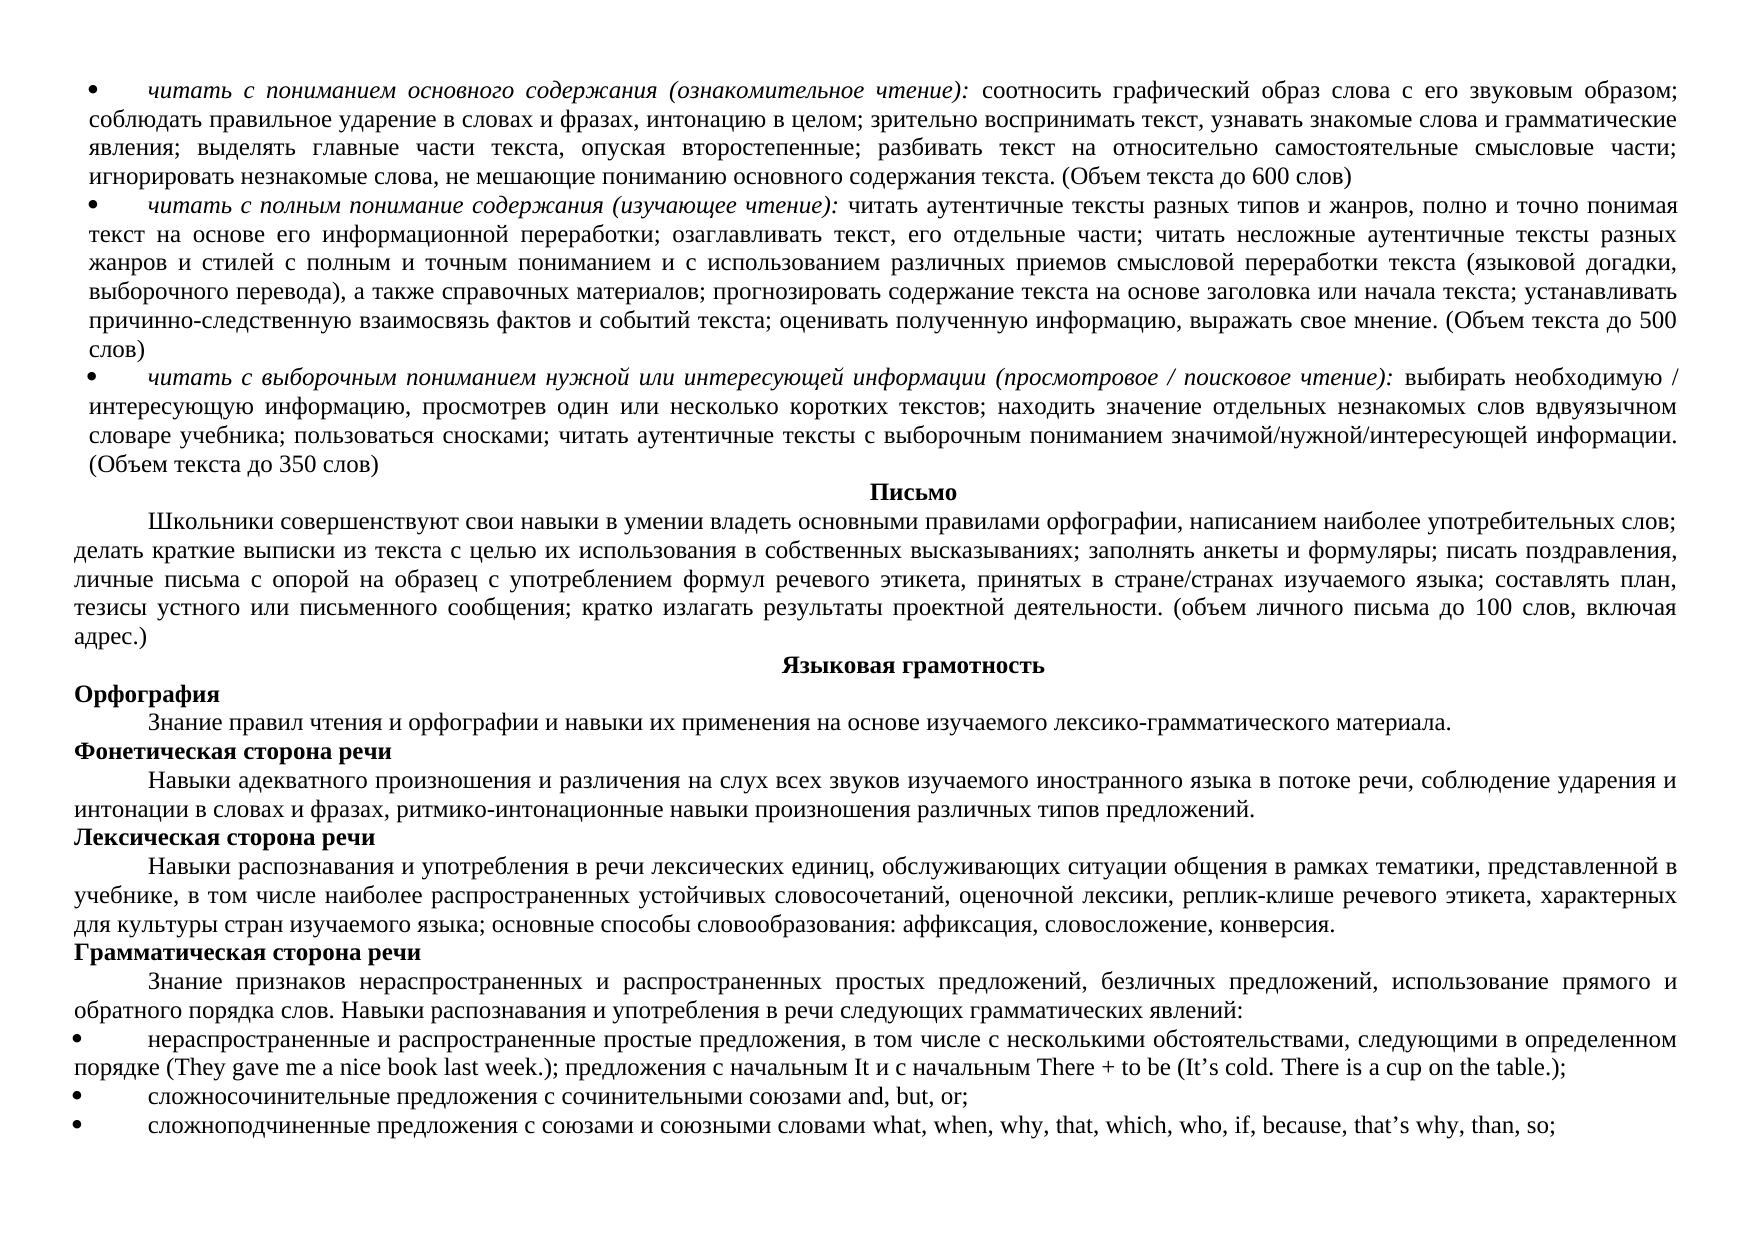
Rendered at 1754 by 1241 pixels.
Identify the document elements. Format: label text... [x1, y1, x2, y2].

list нераспространенные и распространенные простые предложения, в том числе с несколькими обстоятельствами, следующими в определенном порядке (They gave me a nice book last week.); предложения с начальным It и с начальным There + to be (It’s cold. There is a cup on the table.); [73, 1024, 1679, 1081]
text Навыки адекватного произношения и различения на слух всех звуков изучаемого иностранного языка в потоке речи, соблюдение ударения и интонации в словах и фразах, ритмико-интонационные навыки произношения различных типов предложений. [74, 765, 1679, 822]
text Школьники совершенствуют свои навыки в умении владеть основными правилами орфографии, написанием наиболее употребительных слов; делать краткие выписки из текста с целью их использования в собственных высказываниях; заполнять анкеты и формуляры; писать поздравления, личные письма с опорой на образец с употреблением формул речевого этикета, принятых в стране/странах изучаемого языка; составлять план, тезисы устного или письменного сообщения; кратко излагать результаты проектной деятельности. (объем личного письма до 100 слов, включая адрес.) [74, 506, 1679, 650]
list читать с пониманием основного содержания (ознакомительное чтение): соотносить графический образ слова с его звуковым образом; соблюдать правильное ударение в словах и фразах, интонацию в целом; зрительно воспринимать текст, узнавать знакомые слова и грамматические явления; выделять главные части текста, опуская второстепенные; разбивать текст на относительно самостоятельные смысловые части; игнорировать незнакомые слова, не мешающие пониманию основного содержания текста. (Объем текста до 600 слов) [89, 75, 1679, 190]
text Грамматическая сторона речи [74, 937, 1679, 966]
text Знание правил чтения и орфографии и навыки их применения на основе изучаемого лексико-грамматического материала. [74, 707, 1679, 736]
text Лексическая сторона речи [74, 822, 1679, 851]
text Навыки распознавания и употребления в речи лексических единиц, обслуживающих ситуации общения в рамках тематики, представленной в учебнике, в том числе наиболее распространенных устойчивых словосочетаний, оценочной лексики, реплик-клише речевого этикета, характерных для культуры стран изучаемого языка; основные способы словообразования: аффиксация, словосложение, конверсия. [74, 851, 1679, 937]
text Языковая грамотность [74, 650, 1679, 679]
list сложносочинительные предложения с сочинительными союзами and, but, or; [73, 1081, 1679, 1110]
text Письмо [74, 477, 1679, 506]
text Фонетическая сторона речи [74, 736, 1679, 765]
list сложноподчиненные предложения с союзами и союзными словами what, when, why, that, which, who, if, because, that’s why, than, so; [73, 1110, 1679, 1139]
text Знание признаков нераспространенных и распространенных простых предложений, безличных предложений, использование прямого и обратного порядка слов. Навыки распознавания и употребления в речи следующих грамматических явлений: [74, 966, 1679, 1024]
list читать с полным понимание содержания (изучающее чтение): читать аутентичные тексты разных типов и жанров, полно и точно понимая текст на основе его информационной переработки; озаглавливать текст, его отдельные части; читать несложные аутентичные тексты разных жанров и стилей с полным и точным пониманием и с использованием различных приемов смысловой переработки текста (языковой догадки, выборочного перевода), а также справочных материалов; прогнозировать содержание текста на основе заголовка или начала текста; устанавливать причинно-следственную взаимосвязь фактов и событий текста; оценивать полученную информацию, выражать свое мнение. (Объем текста до 500 слов) [89, 190, 1679, 362]
text Орфография [74, 679, 1679, 707]
list читать с выборочным пониманием нужной или интересующей информации (просмотровое / поисковое чтение): выбирать необходимую / интересующую информацию, просмотрев один или несколько коротких текстов; находить значение отдельных незнакомых слов вдвуязычном словаре учебника; пользоваться сносками; читать аутентичные тексты с выборочным пониманием значимой/нужной/интересующей информации. (Объем текста до 350 слов) [87, 362, 1679, 477]
